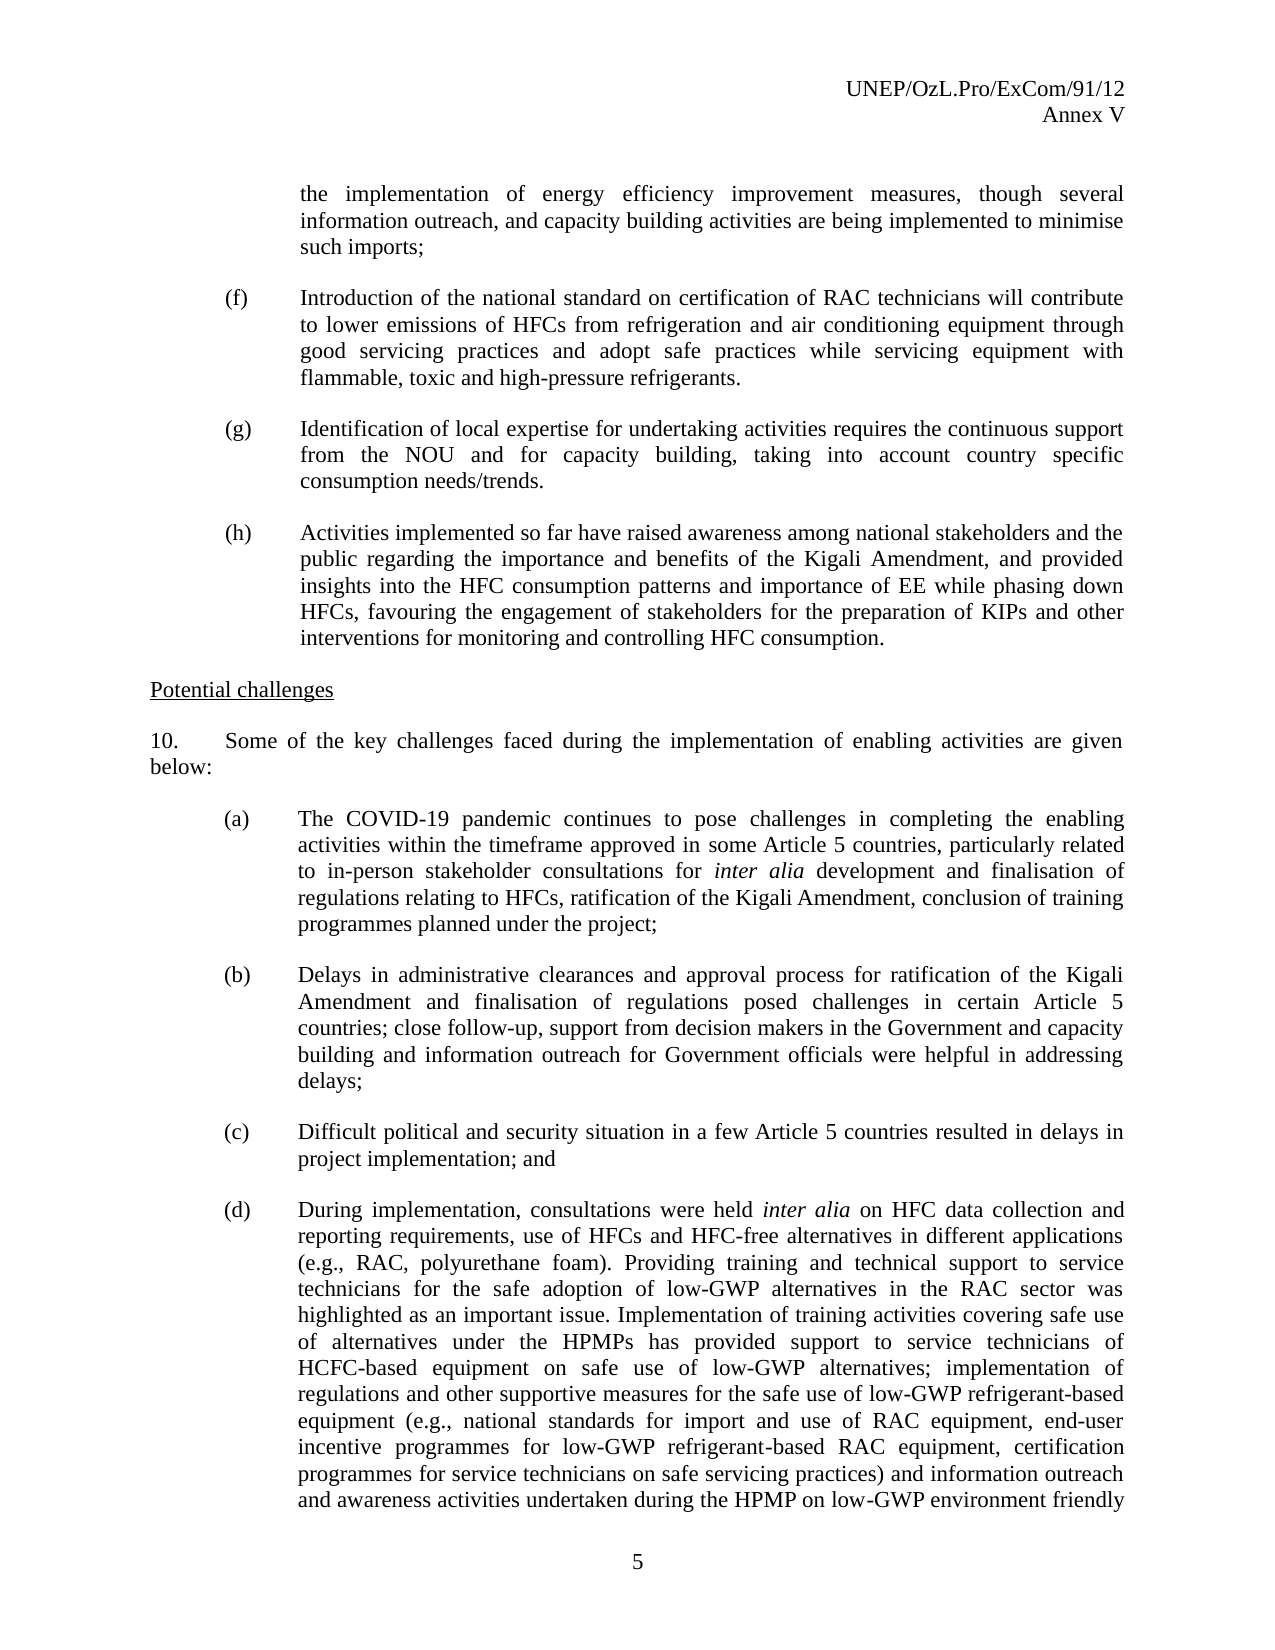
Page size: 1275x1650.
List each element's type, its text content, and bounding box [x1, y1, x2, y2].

subtitle Some of the key challenges faced during the implementation of enabling activities are given below: [150, 727, 1125, 780]
subtitle Activities implemented so far have raised awareness among national stakeholders and the public regarding the importance and benefits of the Kigali Amendment, and provided insights into the HFC consumption patterns and importance of EE while phasing down HFCs, favouring the engagement of stakeholders for the preparation of KIPs and other interventions for monitoring and controlling HFC consumption. [225, 519, 1125, 651]
subtitle Identification of local expertise for undertaking activities requires the continuous support from the NOU and for capacity building, taking into account country specific consumption needs/trends. [225, 415, 1125, 494]
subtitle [224, 1196, 1125, 1512]
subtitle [225, 180, 1125, 259]
subtitle The COVID-19 pandemic continues to pose challenges in completing the enabling activities within the timeframe approved in some Article 5 countries, particularly related to in-person stakeholder consultations for inter alia development and finalisation of regulations relating to HFCs, ratification of the Kigali Amendment, conclusion of training programmes planned under the project; [224, 805, 1125, 937]
subtitle Difficult political and security situation in a few Article 5 countries resulted in delays in project implementation; and [224, 1118, 1125, 1171]
subtitle Delays in administrative clearances and approval process for ratification of the Kigali Amendment and finalisation of regulations posed challenges in certain Article 5 countries; close follow-up, support from decision makers in the Government and capacity building and information outreach for Government officials were helpful in addressing delays; [224, 962, 1125, 1093]
subtitle Potential challenges [150, 676, 1125, 702]
subtitle Introduction of the national standard on certification of RAC technicians will contribute to lower emissions of HFCs from refrigeration and air conditioning equipment through good servicing practices and adopt safe practices while servicing equipment with flammable, toxic and high-pressure refrigerants. [225, 284, 1125, 390]
